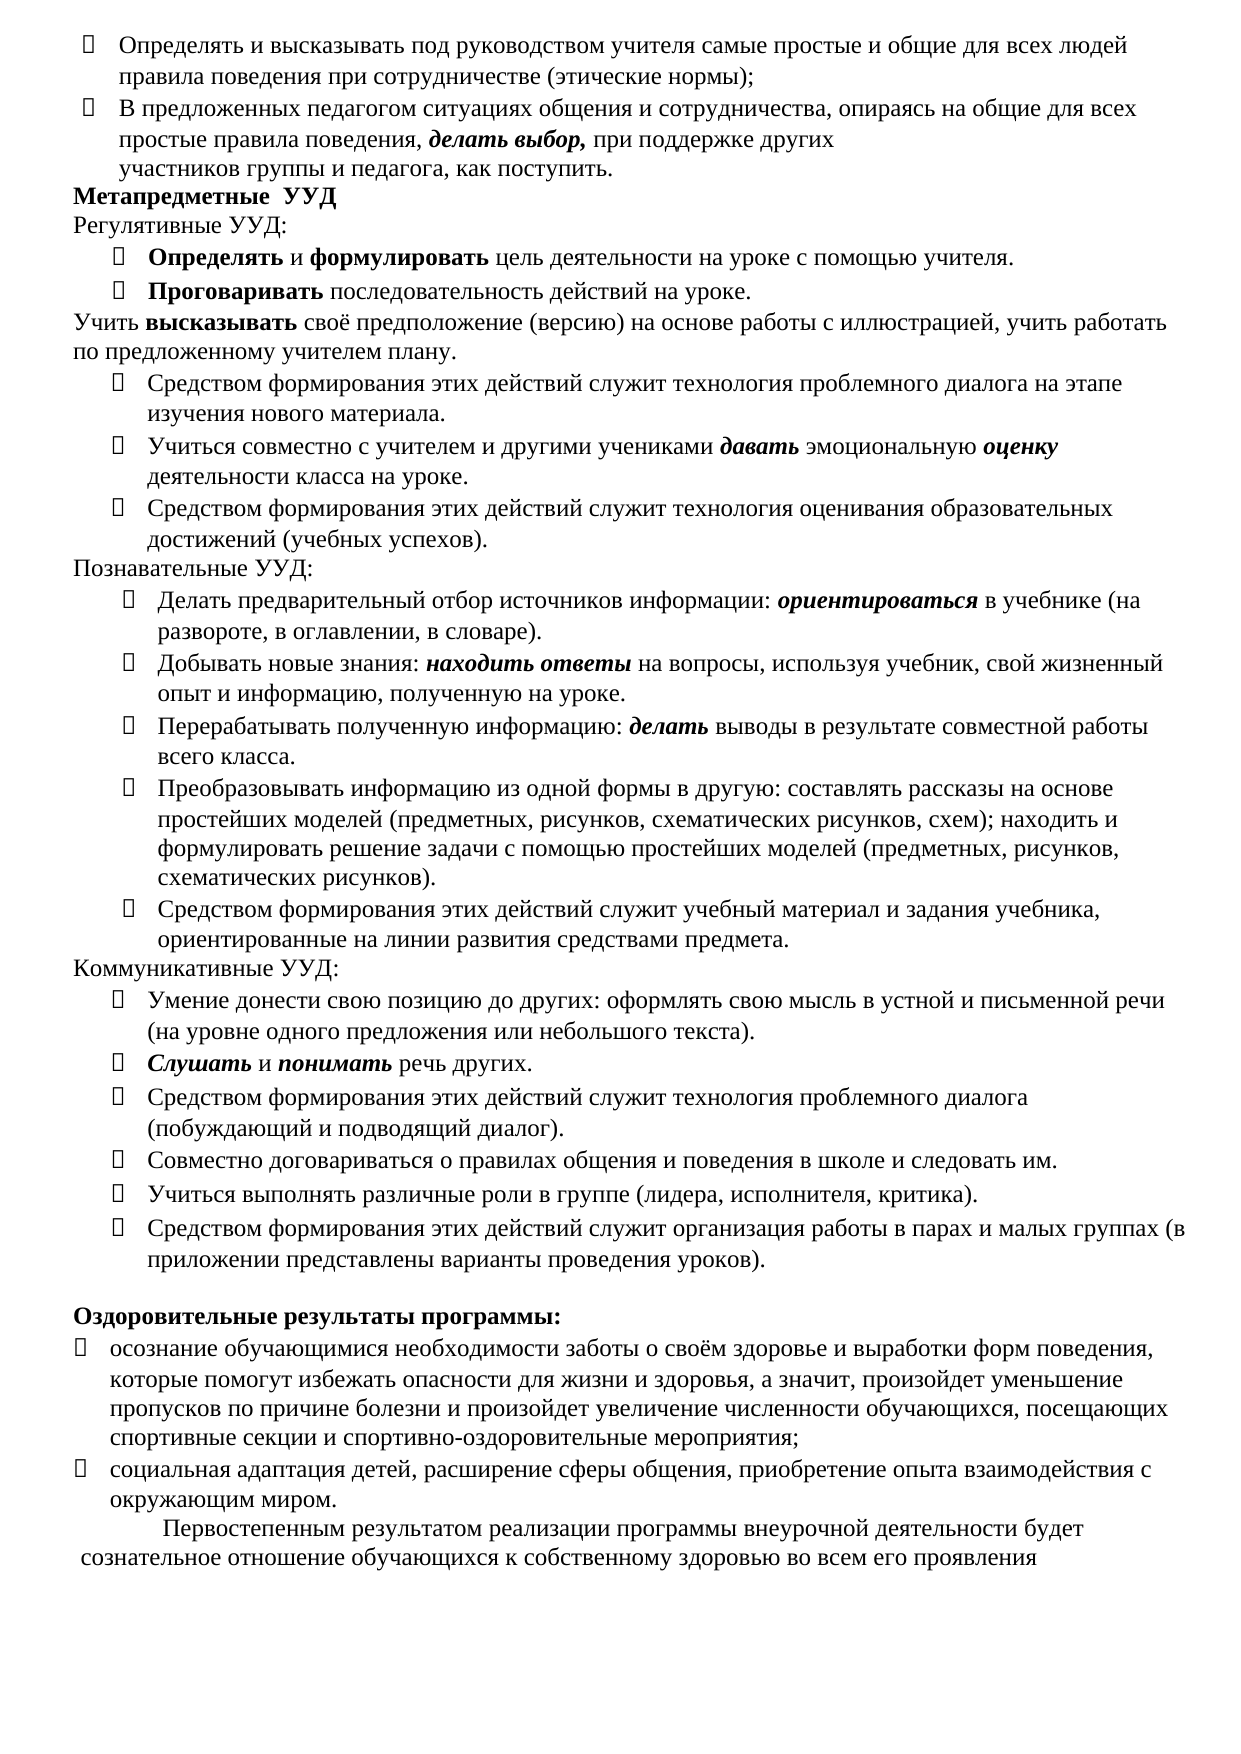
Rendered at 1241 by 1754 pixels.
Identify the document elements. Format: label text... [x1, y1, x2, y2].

list Средством формирования этих действий служит технология проблемного диалога (побуждающий и подводящий диалог). [110, 1079, 1196, 1142]
list Умение донести свою позицию до других: оформлять свою мысль в устной и письменной речи (на уровне одного предложения или небольшого текста). [110, 982, 1196, 1045]
text Познавательные УУД: [73, 553, 1196, 582]
list Средством формирования этих действий служит организация работы в парах и малых группах (в приложении представлены варианты проведения уроков). [110, 1210, 1196, 1273]
list Совместно договариваться о правилах общения и поведения в школе и следовать им. [110, 1142, 1196, 1176]
text Учить высказывать своё предположение (версию) на основе работы с иллюстрацией, учить работать по предложенному учителем плану. [73, 307, 1196, 364]
text Коммуникативные УУД: [73, 953, 1196, 982]
list Перерабатывать полученную информацию: делать выводы в результате совместной работы всего класса. [121, 707, 1196, 770]
list Учиться выполнять различные роли в группе (лидера, исполнителя, критика). [110, 1176, 1196, 1210]
list Проговаривать последовательность действий на уроке. [111, 273, 1196, 307]
text участников группы и педагога, как поступить. [119, 153, 1196, 181]
list Делать предварительный отбор источников информации: ориентироваться в учебнике (на развороте, в оглавлении, в словаре). [121, 582, 1196, 644]
list Определять и формулировать цель деятельности на уроке с помощью учителя. [111, 239, 1196, 273]
list социальная адаптация детей, расширение сферы общения, приобретение опыта взаимодействия с окружающим миром. [73, 1450, 1196, 1513]
list Средством формирования этих действий служит учебный материал и задания учебника, ориентированные на линии развития средствами предмета. [121, 890, 1196, 953]
list Определять и высказывать под руководством учителя самые простые и общие для всех людей правила поведения при сотрудничестве (этические нормы); [81, 27, 1196, 90]
text Регулятивные УУД: [73, 210, 1196, 239]
list Средством формирования этих действий служит технология оценивания образовательных достижений (учебных успехов). [110, 490, 1196, 553]
list Слушать и понимать речь других. [110, 1045, 1196, 1079]
list Добывать новые знания: находить ответы на вопросы, используя учебник, свой жизненный опыт и информацию, полученную на уроке. [121, 644, 1196, 707]
list Учиться совместно с учителем и другими учениками давать эмоциональную оценку деятельности класса на уроке. [110, 427, 1196, 490]
text Оздоровительные результаты программы: [73, 1301, 1196, 1330]
list Средством формирования этих действий служит технология проблемного диалога на этапе изучения нового материала. [110, 364, 1196, 427]
text Первостепенным результатом реализации программы внеурочной деятельности будет сознательное отношение обучающихся к собственному здоровью во всем его проявления [80, 1513, 1196, 1571]
list В предложенных педагогом ситуациях общения и сотрудничества, опираясь на общие для всех простые правила поведения, делать выбор, при поддержке других [81, 90, 1196, 153]
list осознание обучающимися необходимости заботы о своём здоровье и выработки форм поведения, которые помогут избежать опасности для жизни и здоровья, а значит, произойдет уменьшение пропусков по причине болезни и произойдет увеличение численности обучающихся, посещающих спортивные секции и спортивно-оздоровительные мероприятия; [73, 1330, 1196, 1450]
text Метапредметные УУД [73, 181, 1196, 210]
list Преобразовывать информацию из одной формы в другую: составлять рассказы на основе простейших моделей (предметных, рисунков, схематических рисунков, схем); находить и формулировать решение задачи с помощью простейших моделей (предметных, рисунков, схематических рисунков). [121, 770, 1196, 890]
